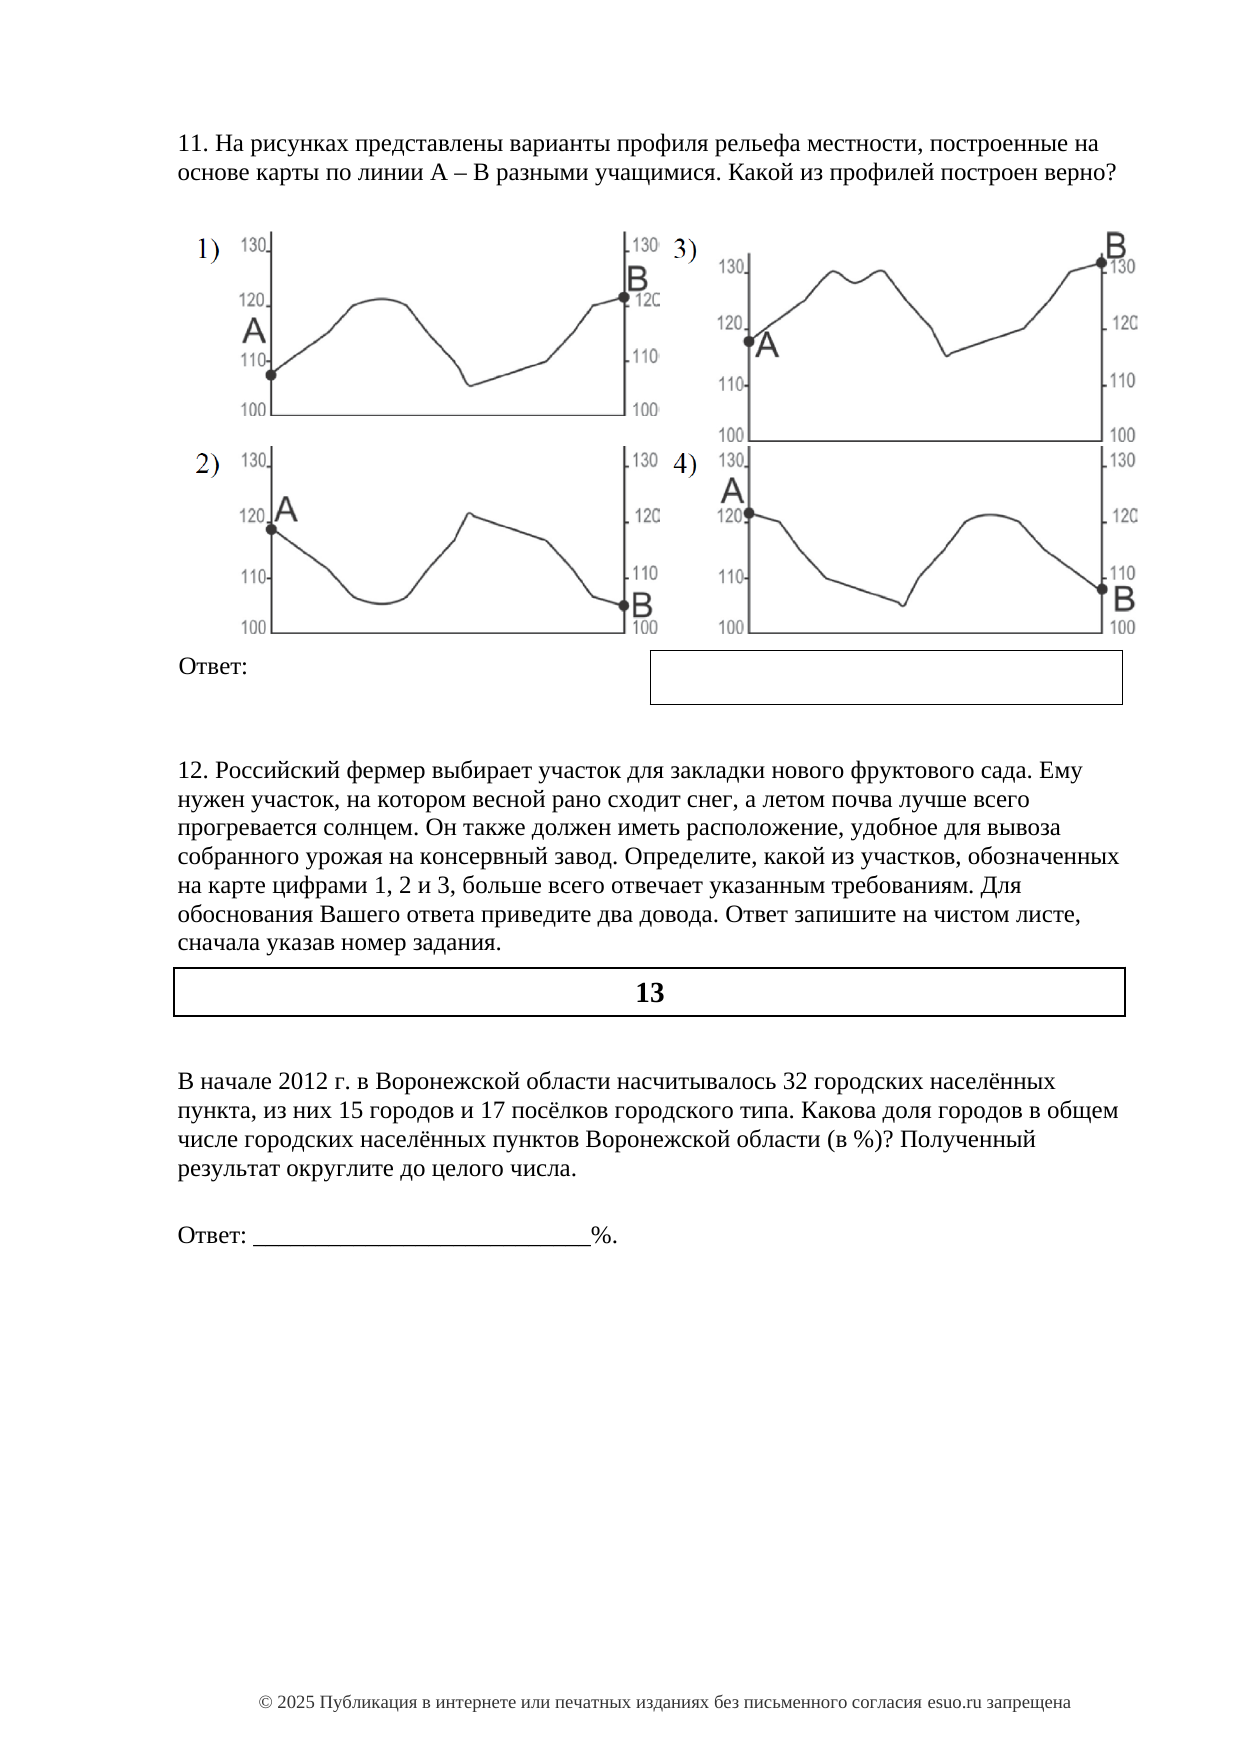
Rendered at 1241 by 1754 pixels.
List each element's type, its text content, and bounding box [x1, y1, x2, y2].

text 11. На рисунках представлены варианты профиля рельефа местности, построенные на основе карты по линии А – В разными учащимися. Какой из профилей построен верно? [177, 128, 1122, 186]
text В начале 2012 г. в Воронежской области насчитывалось 32 городских населённых пункта, из них 15 городов и 17 посёлков городского типа. Какова доля городов в общем числе городских населённых пунктов Воронежской области (в %)? Полученный результат округлите до целого числа. [177, 1066, 1122, 1181]
text 12. Российский фермер выбирает участок для закладки нового фруктового сада. Ему нужен участок, на котором весной рано сходит снег, а летом почва лучше всего прогревается солнцем. Он также должен иметь расположение, удобное для вывоза собранного урожая на консервный завод. Определите, какой из участков, обозначенных на карте цифрами 1, 2 и 3, больше всего отвечает указанным требованиям. Для обоснования Вашего ответа приведите два довода. Ответ запишите на чистом листе, сначала указав номер задания. [177, 755, 1122, 956]
table_header [651, 651, 1122, 704]
subtitle 13 [175, 969, 1124, 1015]
picture [196, 225, 1142, 640]
text Ответ: ___________________________%. [177, 1192, 1122, 1249]
table_header Ответ: [178, 651, 650, 704]
